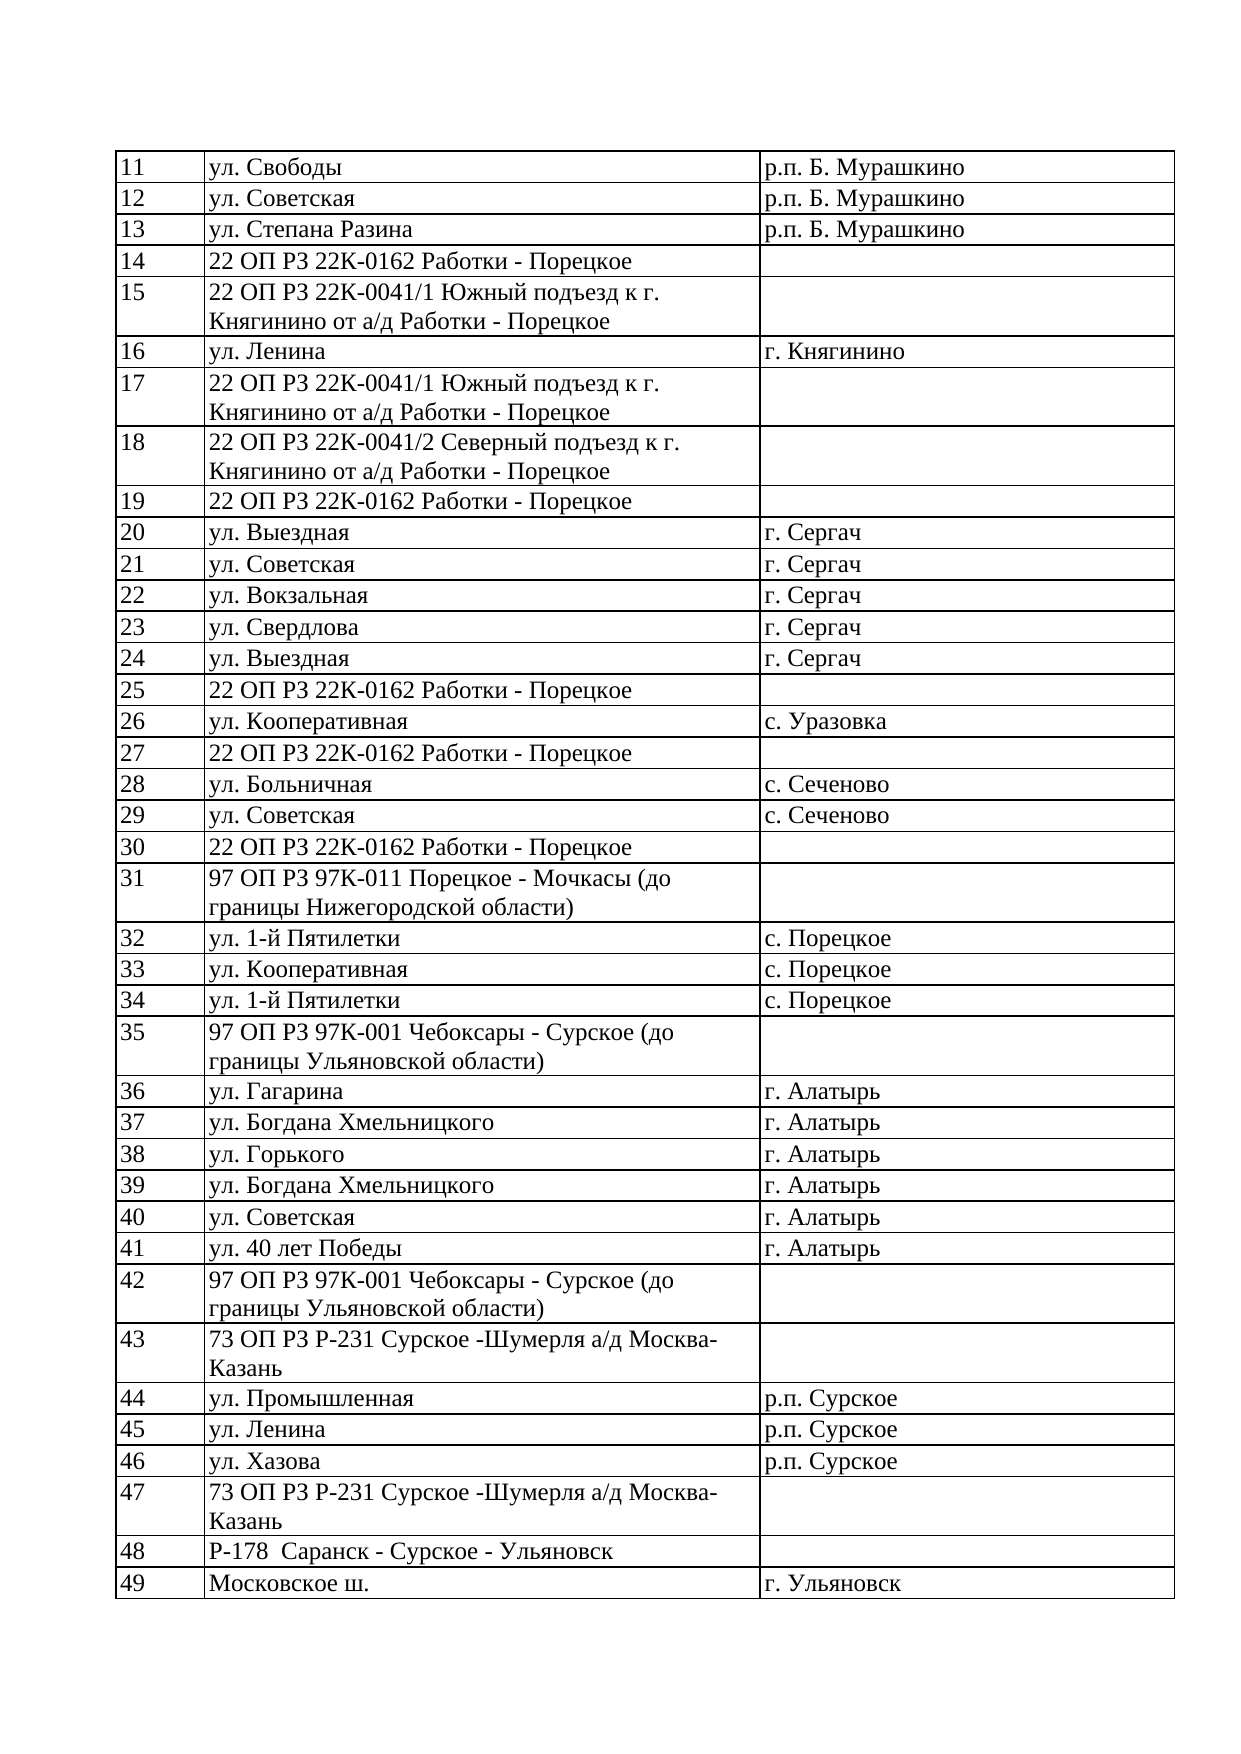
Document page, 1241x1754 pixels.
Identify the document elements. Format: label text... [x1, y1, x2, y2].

table_cell 11 [117, 152, 204, 181]
table_cell [761, 1017, 1174, 1074]
table_cell 30 [117, 832, 204, 862]
table_cell ул. Горького [205, 1139, 759, 1169]
table_cell ул. Степана Разина [205, 215, 759, 244]
table_cell ул. Ленина [205, 337, 759, 366]
table_cell [761, 486, 1174, 516]
table_cell г. Сергач [761, 518, 1174, 547]
table_cell 33 [117, 954, 204, 984]
table_cell 29 [117, 801, 204, 831]
table_cell р.п. Сурское [761, 1446, 1174, 1476]
table_cell [761, 675, 1174, 705]
table_cell [761, 1536, 1174, 1566]
table_cell 45 [117, 1415, 204, 1444]
table_cell 47 [117, 1477, 204, 1535]
table_cell 73 ОП РЗ Р-231 Сурское -Шумерля а/д Москва-Казань [205, 1324, 759, 1381]
table_cell ул. Ленина [205, 1415, 759, 1444]
table_cell р.п. Сурское [761, 1415, 1174, 1444]
table_cell 21 [117, 549, 204, 579]
table_cell ул. Кооперативная [205, 954, 759, 984]
table_cell ул. Выездная [205, 518, 759, 547]
table_cell 22 ОП РЗ 22К-0041/2 Северный подъезд к г. Княгинино от а/д Работки - Порецкое [205, 427, 759, 484]
table_cell с. Порецкое [761, 923, 1174, 952]
table_cell ул. Вокзальная [205, 581, 759, 610]
table_cell [761, 832, 1174, 862]
table_cell 40 [117, 1202, 204, 1232]
table_cell 24 [117, 643, 204, 673]
table_cell г. Алатырь [761, 1076, 1174, 1106]
table_cell 25 [117, 675, 204, 705]
table_cell ул. Богдана Хмельницкого [205, 1108, 759, 1137]
table_cell Р-178 Саранск - Сурское - Ульяновск [205, 1536, 759, 1566]
table_cell 13 [117, 215, 204, 244]
table_cell г. Алатырь [761, 1108, 1174, 1137]
table_cell ул. Больничная [205, 769, 759, 799]
table_cell г. Алатырь [761, 1233, 1174, 1263]
table_cell 28 [117, 769, 204, 799]
table_cell 97 ОП РЗ 97К-011 Порецкое - Мочкасы (до границы Нижегородской области) [205, 864, 759, 921]
table_cell 48 [117, 1536, 204, 1566]
table_cell р.п. Б. Мурашкино [761, 215, 1174, 244]
table_cell [761, 246, 1174, 276]
table_cell Московское ш. [205, 1568, 759, 1598]
table_cell ул. Свердлова [205, 612, 759, 642]
table_cell ул. 1-й Пятилетки [205, 923, 759, 952]
table_cell 12 [117, 183, 204, 213]
table_cell 18 [117, 427, 204, 484]
table_cell [761, 1265, 1174, 1322]
table_cell г. Княгинино [761, 337, 1174, 366]
table_cell 44 [117, 1383, 204, 1413]
table_cell 38 [117, 1139, 204, 1169]
table_cell 32 [117, 923, 204, 952]
table_cell 26 [117, 706, 204, 736]
table_cell [761, 864, 1174, 921]
table_cell 22 ОП РЗ 22К-0162 Работки - Порецкое [205, 738, 759, 768]
table_cell с. Сеченово [761, 801, 1174, 831]
table_cell ул. Советская [205, 549, 759, 579]
table_cell 34 [117, 986, 204, 1015]
table_cell г. Алатырь [761, 1171, 1174, 1200]
table_cell с. Сеченово [761, 769, 1174, 799]
table_cell 43 [117, 1324, 204, 1381]
table_cell 22 [117, 581, 204, 610]
table_cell г. Сергач [761, 581, 1174, 610]
table_cell 41 [117, 1233, 204, 1263]
table_cell 23 [117, 612, 204, 642]
table_cell 16 [117, 337, 204, 366]
table_cell [761, 427, 1174, 484]
table_cell г. Сергач [761, 612, 1174, 642]
table_cell ул. Свободы [205, 152, 759, 181]
table_cell ул. Выездная [205, 643, 759, 673]
table_cell с. Порецкое [761, 954, 1174, 984]
table_cell 15 [117, 277, 204, 335]
table_cell ул. Промышленная [205, 1383, 759, 1413]
table_cell 22 ОП РЗ 22К-0162 Работки - Порецкое [205, 486, 759, 516]
table_cell с. Порецкое [761, 986, 1174, 1015]
table_cell 22 ОП РЗ 22К-0162 Работки - Порецкое [205, 675, 759, 705]
table_cell 39 [117, 1171, 204, 1200]
table_cell р.п. Б. Мурашкино [761, 152, 1174, 181]
table_cell 20 [117, 518, 204, 547]
table_cell 97 ОП РЗ 97К-001 Чебоксары - Сурское (до границы Ульяновской области) [205, 1265, 759, 1322]
table_cell 36 [117, 1076, 204, 1106]
table_cell ул. Гагарина [205, 1076, 759, 1106]
table_cell 31 [117, 864, 204, 921]
table_cell ул. Советская [205, 1202, 759, 1232]
table_cell ул. Богдана Хмельницкого [205, 1171, 759, 1200]
table_cell г. Сергач [761, 549, 1174, 579]
table_cell 46 [117, 1446, 204, 1476]
table_cell [761, 1324, 1174, 1381]
table_cell р.п. Б. Мурашкино [761, 183, 1174, 213]
table_cell [761, 738, 1174, 768]
table_cell [761, 368, 1174, 425]
table_cell 22 ОП РЗ 22К-0041/1 Южный подъезд к г. Княгинино от а/д Работки - Порецкое [205, 277, 759, 335]
table_cell 14 [117, 246, 204, 276]
table_cell 49 [117, 1568, 204, 1598]
table_cell 27 [117, 738, 204, 768]
table_cell ул. Кооперативная [205, 706, 759, 736]
table_cell ул. 40 лет Победы [205, 1233, 759, 1263]
table_cell 42 [117, 1265, 204, 1322]
table_cell 35 [117, 1017, 204, 1074]
table_cell 22 ОП РЗ 22К-0162 Работки - Порецкое [205, 832, 759, 862]
table_cell 73 ОП РЗ Р-231 Сурское -Шумерля а/д Москва-Казань [205, 1477, 759, 1535]
table_cell 22 ОП РЗ 22К-0041/1 Южный подъезд к г. Княгинино от а/д Работки - Порецкое [205, 368, 759, 425]
table_cell ул. 1-й Пятилетки [205, 986, 759, 1015]
table_cell [761, 1477, 1174, 1535]
table_cell г. Алатырь [761, 1139, 1174, 1169]
table_cell 17 [117, 368, 204, 425]
table_cell г. Сергач [761, 643, 1174, 673]
table_cell 97 ОП РЗ 97К-001 Чебоксары - Сурское (до границы Ульяновской области) [205, 1017, 759, 1074]
table_cell ул. Советская [205, 183, 759, 213]
table_cell г. Ульяновск [761, 1568, 1174, 1598]
table_cell ул. Хазова [205, 1446, 759, 1476]
table_cell р.п. Сурское [761, 1383, 1174, 1413]
table_cell 19 [117, 486, 204, 516]
table_cell 37 [117, 1108, 204, 1137]
table_cell г. Алатырь [761, 1202, 1174, 1232]
table_cell с. Уразовка [761, 706, 1174, 736]
table_cell [761, 277, 1174, 335]
table_cell 22 ОП РЗ 22К-0162 Работки - Порецкое [205, 246, 759, 276]
table_cell ул. Советская [205, 801, 759, 831]
